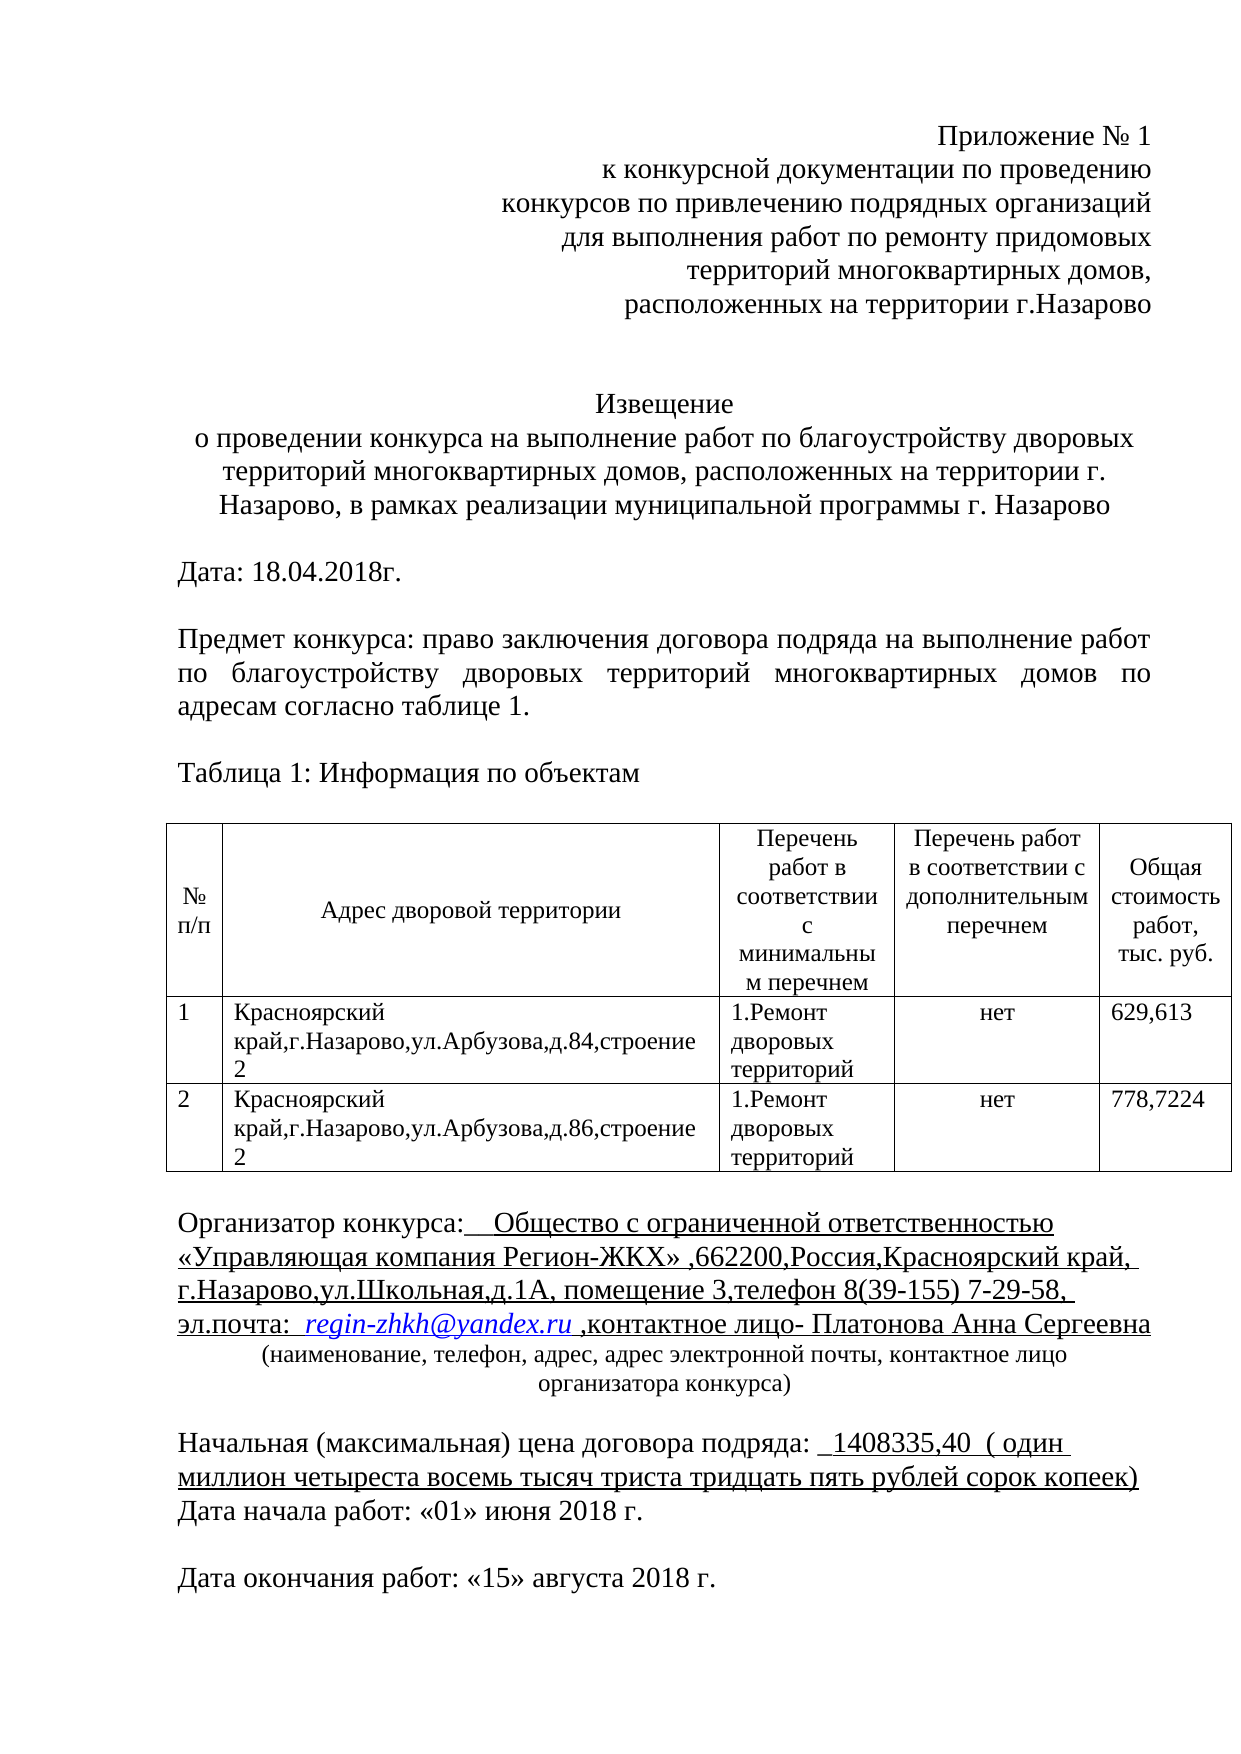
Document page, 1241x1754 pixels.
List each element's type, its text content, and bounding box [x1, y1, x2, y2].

text Начальная (максимальная) цена договора подряда: _1408335,40 ( один миллион четыреста восемь тысяч триста тридцать пять рублей сорок копеек) [177, 1426, 1152, 1493]
text Приложение № 1 [177, 118, 1152, 152]
text расположенных на территории г.Назарово [177, 286, 1152, 319]
text для выполнения работ по ремонту придомовых [177, 219, 1152, 252]
text Предмет конкурса: право заключения договора подряда на выполнение работ по благоустройству дворовых территорий многоквартирных домов по адресам согласно таблице 1. [177, 621, 1152, 722]
table_cell нет [895, 1084, 1099, 1171]
text о проведении конкурса на выполнение работ по благоустройству дворовых территорий многоквартирных домов, расположенных на территории г. Назарово, в рамках реализации муниципальной программы г. Назарово [177, 420, 1152, 521]
table_header Адрес дворовой территории [223, 824, 719, 996]
text Извещение [177, 386, 1152, 420]
table_cell 778,7224 [1100, 1084, 1231, 1171]
text Дата: 18.04.2018г. [177, 554, 1152, 588]
table_cell 2 [167, 1084, 222, 1171]
table_header Перечень работ в соответствии с дополнительным перечнем [895, 824, 1099, 996]
table_header Перечень работ в соответствии с минимальным перечнем [720, 824, 894, 996]
text Дата начала работ: «01» июня 2018 г. [177, 1493, 1152, 1526]
text организатора конкурса) [177, 1368, 1152, 1397]
table_cell 1.Ремонт дворовых территорий [720, 1084, 894, 1171]
table_cell 1.Ремонт дворовых территорий [720, 997, 894, 1083]
table_cell 629,613 [1100, 997, 1231, 1083]
text Организатор конкурса:__Общество с ограниченной ответственностью «Управляющая компания Регион-ЖКХ» ,662200,Россия,Красноярский край, г.Назарово,ул.Школьная,д.1А, помещение 3,телефон 8(39-155) 7-29-58, эл.почта: regin-zhkh@yandex.ru ,контактное лицо- Платонова Анна Сергеевна [177, 1205, 1152, 1339]
text (наименование, телефон, адрес, адрес электронной почты, контактное лицо [177, 1339, 1152, 1368]
table_cell 1 [167, 997, 222, 1083]
text Таблица 1: Информация по объектам [177, 755, 1152, 789]
table_header Общая стоимость работ, тыс. руб. [1100, 824, 1231, 996]
table_cell Красноярский край,г.Назарово,ул.Арбузова,д.86,строение2 [223, 1084, 719, 1171]
table_header № п/п [167, 824, 222, 996]
table_cell нет [895, 997, 1099, 1083]
text к конкурсной документации по проведению [177, 152, 1152, 185]
text территорий многоквартирных домов, [177, 252, 1152, 286]
text Дата окончания работ: «15» августа 2018 г. [177, 1560, 1152, 1593]
table_cell Красноярский край,г.Назарово,ул.Арбузова,д.84,строение2 [223, 997, 719, 1083]
text конкурсов по привлечению подрядных организаций [177, 185, 1152, 219]
